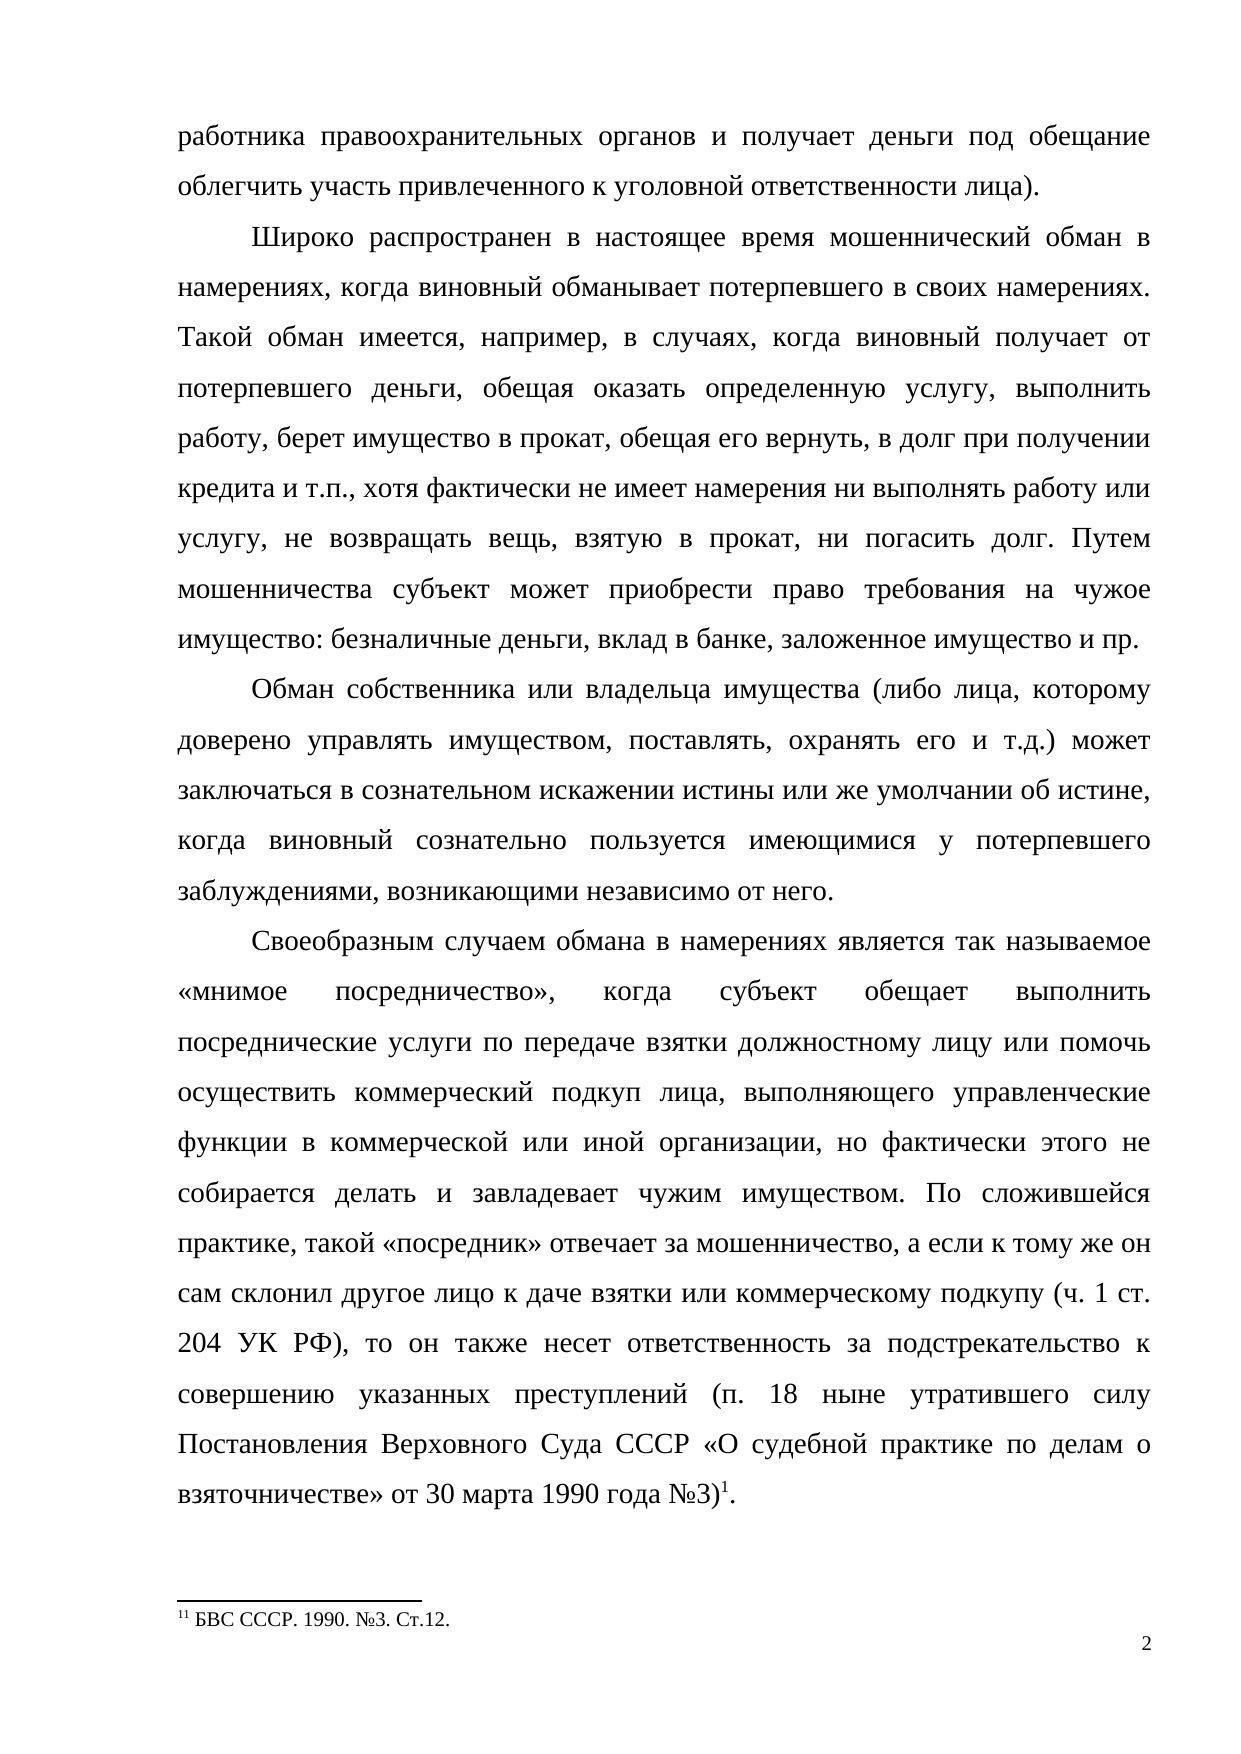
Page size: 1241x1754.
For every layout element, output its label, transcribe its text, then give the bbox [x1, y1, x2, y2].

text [177, 118, 1152, 202]
text Широко распространен в настоящее время мошеннический обман в намерениях, когда виновный обманывает потерпевшего в своих намерениях. Такой обман имеется, например, в случаях, когда виновный получает от потерпевшего деньги, обещая оказать определенную услугу, выполнить работу, берет имущество в прокат, обещая его вернуть, в долг при получении кредита и т.п., хотя фактически не имеет намерения ни выполнять работу или услугу, не возвращать вещь, взятую в прокат, ни погасить долг. Путем мошенничества субъект может приобрести право требования на чужое имущество: безналичные деньги, вклад в банке, заложенное имущество и пр. [177, 219, 1152, 655]
text Своеобразным случаем обмана в намерениях является так называемое «мнимое посредничество», когда субъект обещает выполнить посреднические услуги по передаче взятки должностному лицу или помочь осуществить коммерческий подкуп лица, выполняющего управленческие функции в коммерческой или иной организации, но фактически этого не собирается делать и завладевает чужим имуществом. По сложившейся практике, такой «посредник» отвечает за мошенничество, а если к тому же он сам склонил другое лицо к даче взятки или коммерческому подкупу (ч. 1 ст. 204 УК РФ), то он также несет ответственность за подстрекательство к совершению указанных преступлений (п. 18 ныне утратившего силу Постановления Верховного Суда СССР «О судебной практике по делам о взяточничестве» от 30 марта 1990 года №3)1. [177, 923, 1152, 1510]
text Обман собственника или владельца имущества (либо лица, которому доверено управлять имуществом, поставлять, охранять его и т.д.) может заключаться в сознательном искажении истины или же умолчании об истине, когда виновный сознательно пользуется имеющимися у потерпевшего заблуждениями, возникающими независимо от него. [177, 672, 1152, 906]
